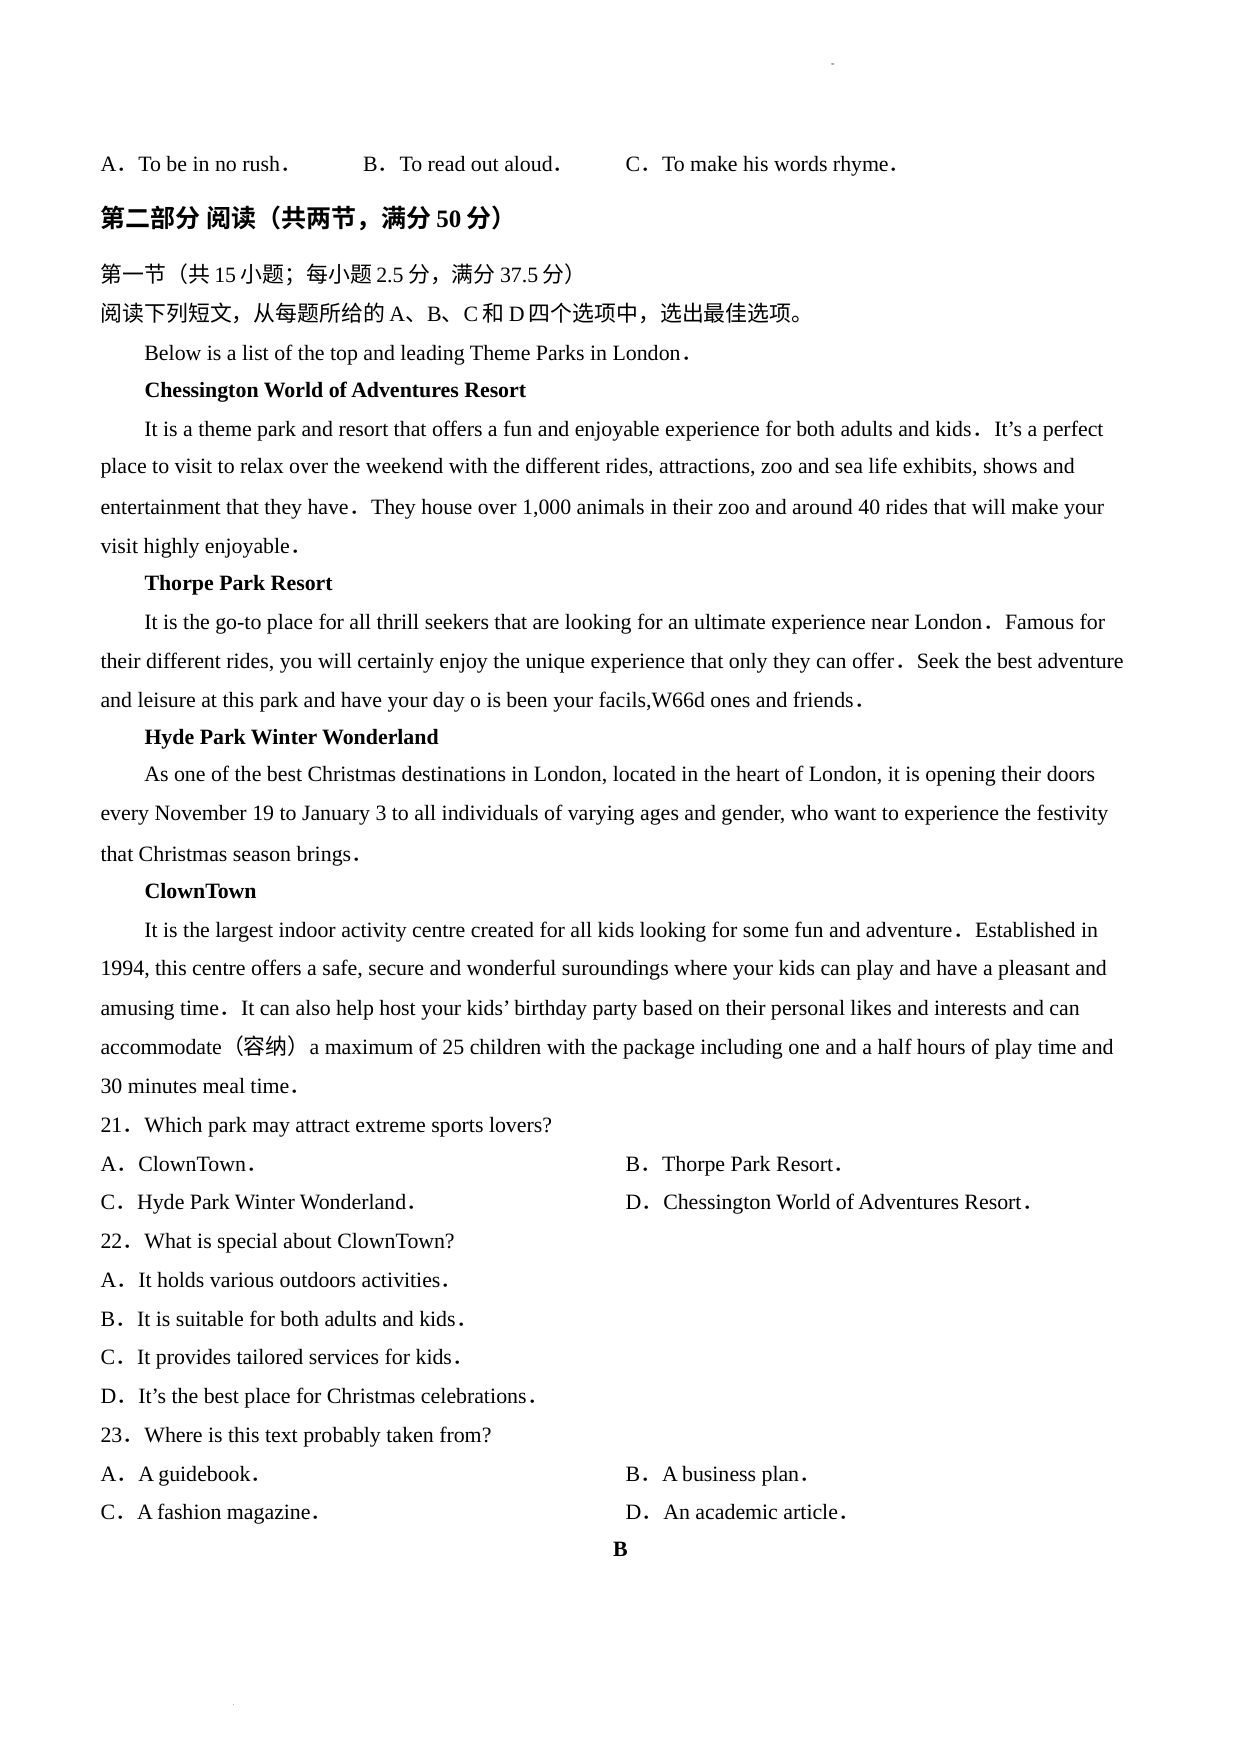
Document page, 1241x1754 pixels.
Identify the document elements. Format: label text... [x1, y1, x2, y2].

text Thorpe Park Resort [100, 566, 1140, 598]
text B．It is suitable for both adults and kids． [100, 1300, 1140, 1333]
text C．It provides tailored services for kids． [100, 1339, 1140, 1371]
text As one of the best Christmas destinations in London, located in the heart of London, it is opening their doors every November 19 to January 3 to all individuals of varying ages and gender, who want to experience the festivity that Christmas season brings． [100, 758, 1140, 868]
text 23．Where is this text probably taken from? [100, 1416, 1140, 1449]
text 阅读下列短文，从每题所给的A、B、C和D四个选项中，选出最佳选项。 [100, 295, 1140, 328]
text C．A fashion magazine． D．An academic article． [100, 1494, 1140, 1526]
text 第一节（共15小题；每小题2.5分，满分37.5分） [100, 257, 1140, 289]
text B [100, 1533, 1140, 1565]
text A．ClownTown． B．Thorpe Park Resort． [100, 1145, 1140, 1178]
text 22．What is special about ClownTown? [100, 1223, 1140, 1255]
text D．It’s the best place for Christmas celebrations． [100, 1378, 1140, 1410]
text Below is a list of the top and leading Theme Parks in London． [100, 334, 1140, 367]
text 21．Which park may attract extreme sports lovers? [100, 1106, 1140, 1139]
text ClownTown [100, 874, 1140, 907]
text C．Hyde Park Winter Wonderland． D．Chessington World of Adventures Resort． [100, 1184, 1140, 1216]
text Chessington World of Adventures Resort [100, 373, 1140, 405]
text A．A guidebook． B．A business plan． [100, 1455, 1140, 1488]
text It is the largest indoor activity centre created for all kids looking for some fun and adventure．Established in 1994, this centre offers a safe, secure and wonderful suroundings where your kids can play and have a pleasant and amusing time．It can also help host your kids’ birthday party based on their personal likes and interests and can accommodate（容纳）a maximum of 25 children with the package including one and a half hours of play time and 30 minutes meal time． [100, 912, 1140, 1100]
text It is the go-to place for all thrill seekers that are looking for an ultimate experience near London．Famous for their different rides, you will certainly enjoy the unique experience that only they can offer．Seek the best adventure and leisure at this park and have your day o is been your facils,W66d ones and friends． [100, 603, 1140, 714]
text A．To be in no rush． B．To read out aloud． C．To make his words rhyme． [100, 146, 1140, 178]
text Hyde Park Winter Wonderland [100, 720, 1140, 753]
text 第二部分 阅读（共两节，满分50分） [100, 184, 1140, 249]
text A．It holds various outdoors activities． [100, 1261, 1140, 1294]
text It is a theme park and resort that offers a fun and enjoyable experience for both adults and kids．It’s a perfect place to visit to relax over the weekend with the different rides, attractions, zoo and sea life exhibits, shows and entertainment that they have．They house over 1,000 animals in their zoo and around 40 rides that will make your visit highly enjoyable． [100, 410, 1140, 560]
